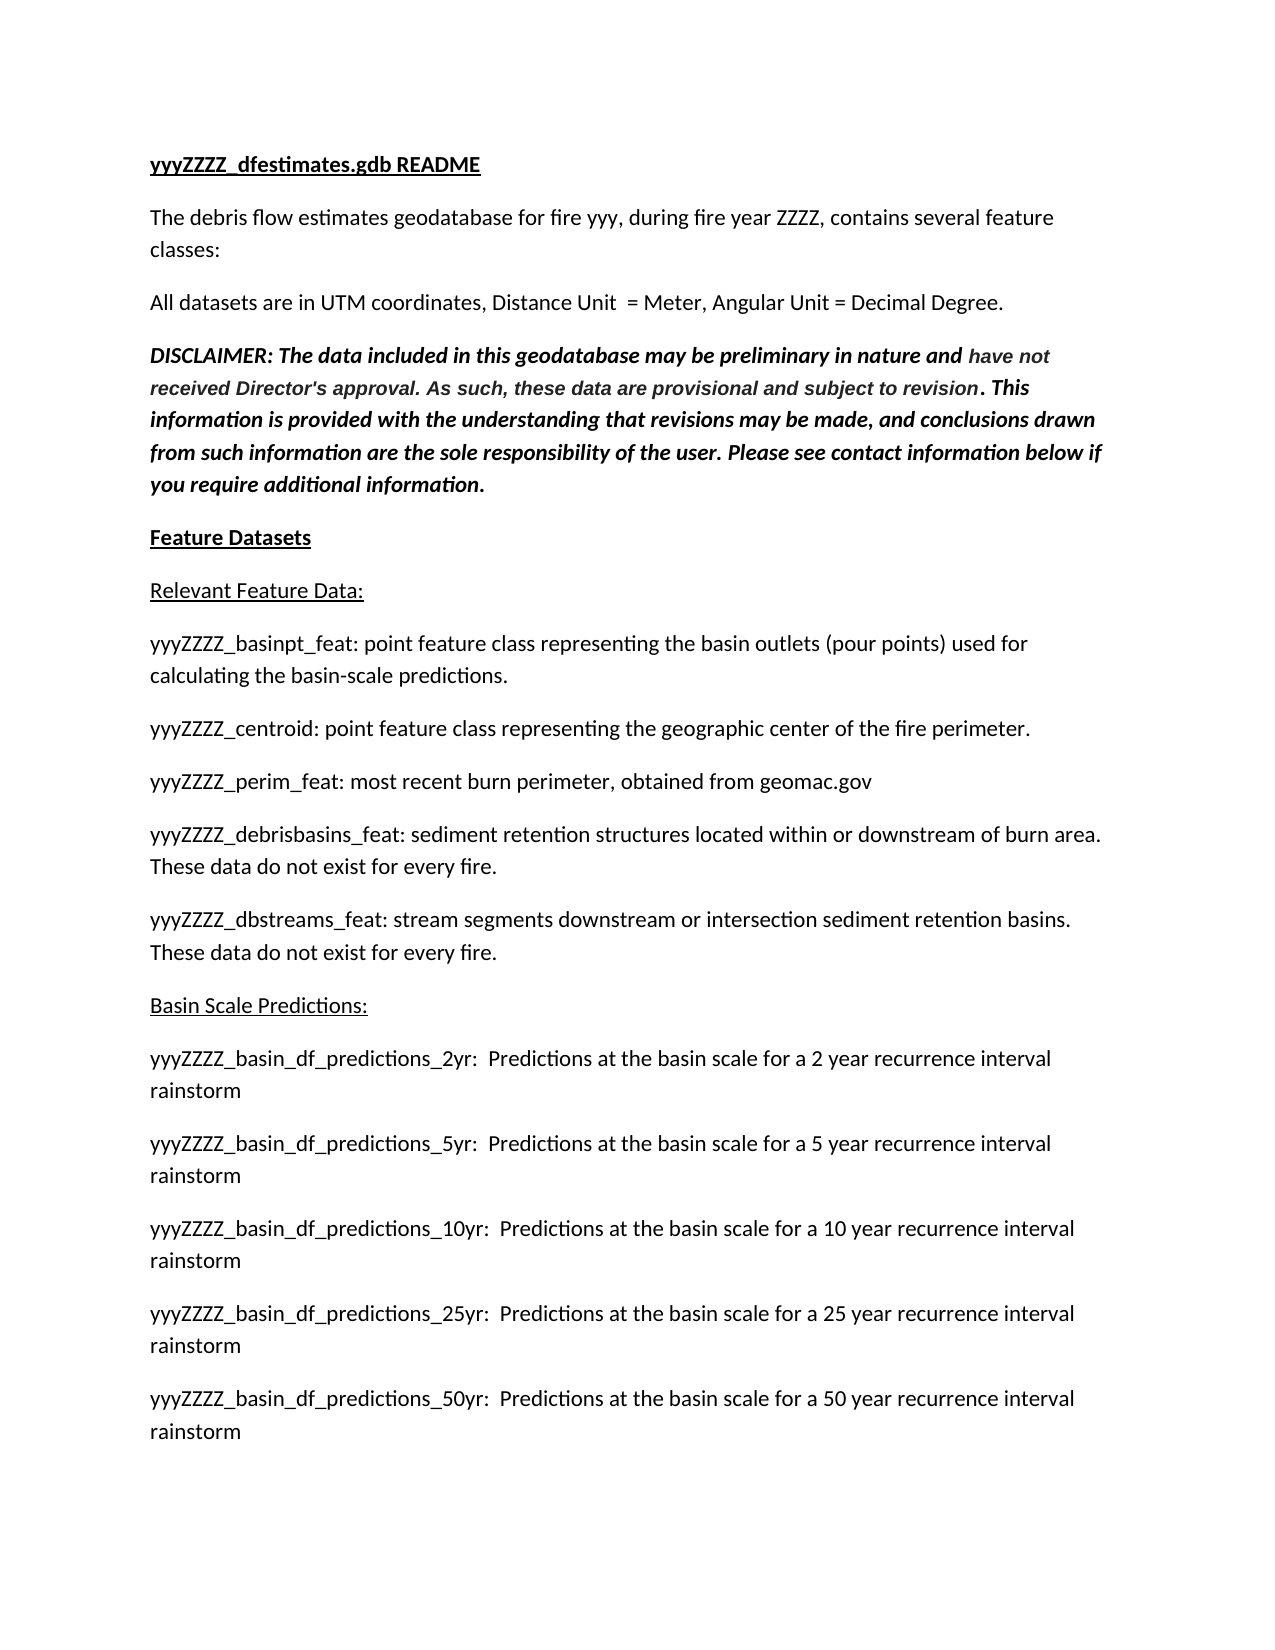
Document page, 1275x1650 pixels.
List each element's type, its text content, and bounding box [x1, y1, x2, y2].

text yyyZZZZ_basin_df_predictions_2yr: Predictions at the basin scale for a 2 year recurrence interval rainstorm [150, 1044, 1125, 1104]
text The debris flow estimates geodatabase for fire yyy, during fire year ZZZZ, contains several feature classes: [150, 203, 1125, 263]
text yyyZZZZ_centroid: point feature class representing the geographic center of the fire perimeter. [150, 714, 1125, 742]
text Basin Scale Predictions: [150, 991, 1125, 1019]
text All datasets are in UTM coordinates, Distance Unit = Meter, Angular Unit = Decimal Degree. [150, 288, 1125, 316]
text yyyZZZZ_basin_df_predictions_5yr: Predictions at the basin scale for a 5 year recurrence interval rainstorm [150, 1129, 1125, 1189]
text DISCLAIMER: The data included in this geodatabase may be preliminary in nature and have not received Director's approval. As such, these data are provisional and subject to revision. This information is provided with the understanding that revisions may be made, and conclusions drawn from such information are the sole responsibility of the user. Please see contact information below if you require additional information. [150, 341, 1125, 498]
text yyyZZZZ_basin_df_predictions_25yr: Predictions at the basin scale for a 25 year recurrence interval rainstorm [150, 1299, 1125, 1359]
text yyyZZZZ_dfestimates.gdb README [150, 150, 1125, 178]
text yyyZZZZ_debrisbasins_feat: sediment retention structures located within or downstream of burn area. These data do not exist for every fire. [150, 820, 1125, 881]
text yyyZZZZ_dbstreams_feat: stream segments downstream or intersection sediment retention basins. These data do not exist for every fire. [150, 906, 1125, 966]
text yyyZZZZ_basinpt_feat: point feature class representing the basin outlets (pour points) used for calculating the basin-scale predictions. [150, 629, 1125, 689]
text Relevant Feature Data: [150, 576, 1125, 604]
text yyyZZZZ_basin_df_predictions_10yr: Predictions at the basin scale for a 10 year recurrence interval rainstorm [150, 1214, 1125, 1274]
text yyyZZZZ_basin_df_predictions_50yr: Predictions at the basin scale for a 50 year recurrence interval rainstorm [150, 1384, 1125, 1445]
text Feature Datasets [150, 523, 1125, 551]
text yyyZZZZ_perim_feat: most recent burn perimeter, obtained from geomac.gov [150, 767, 1125, 795]
